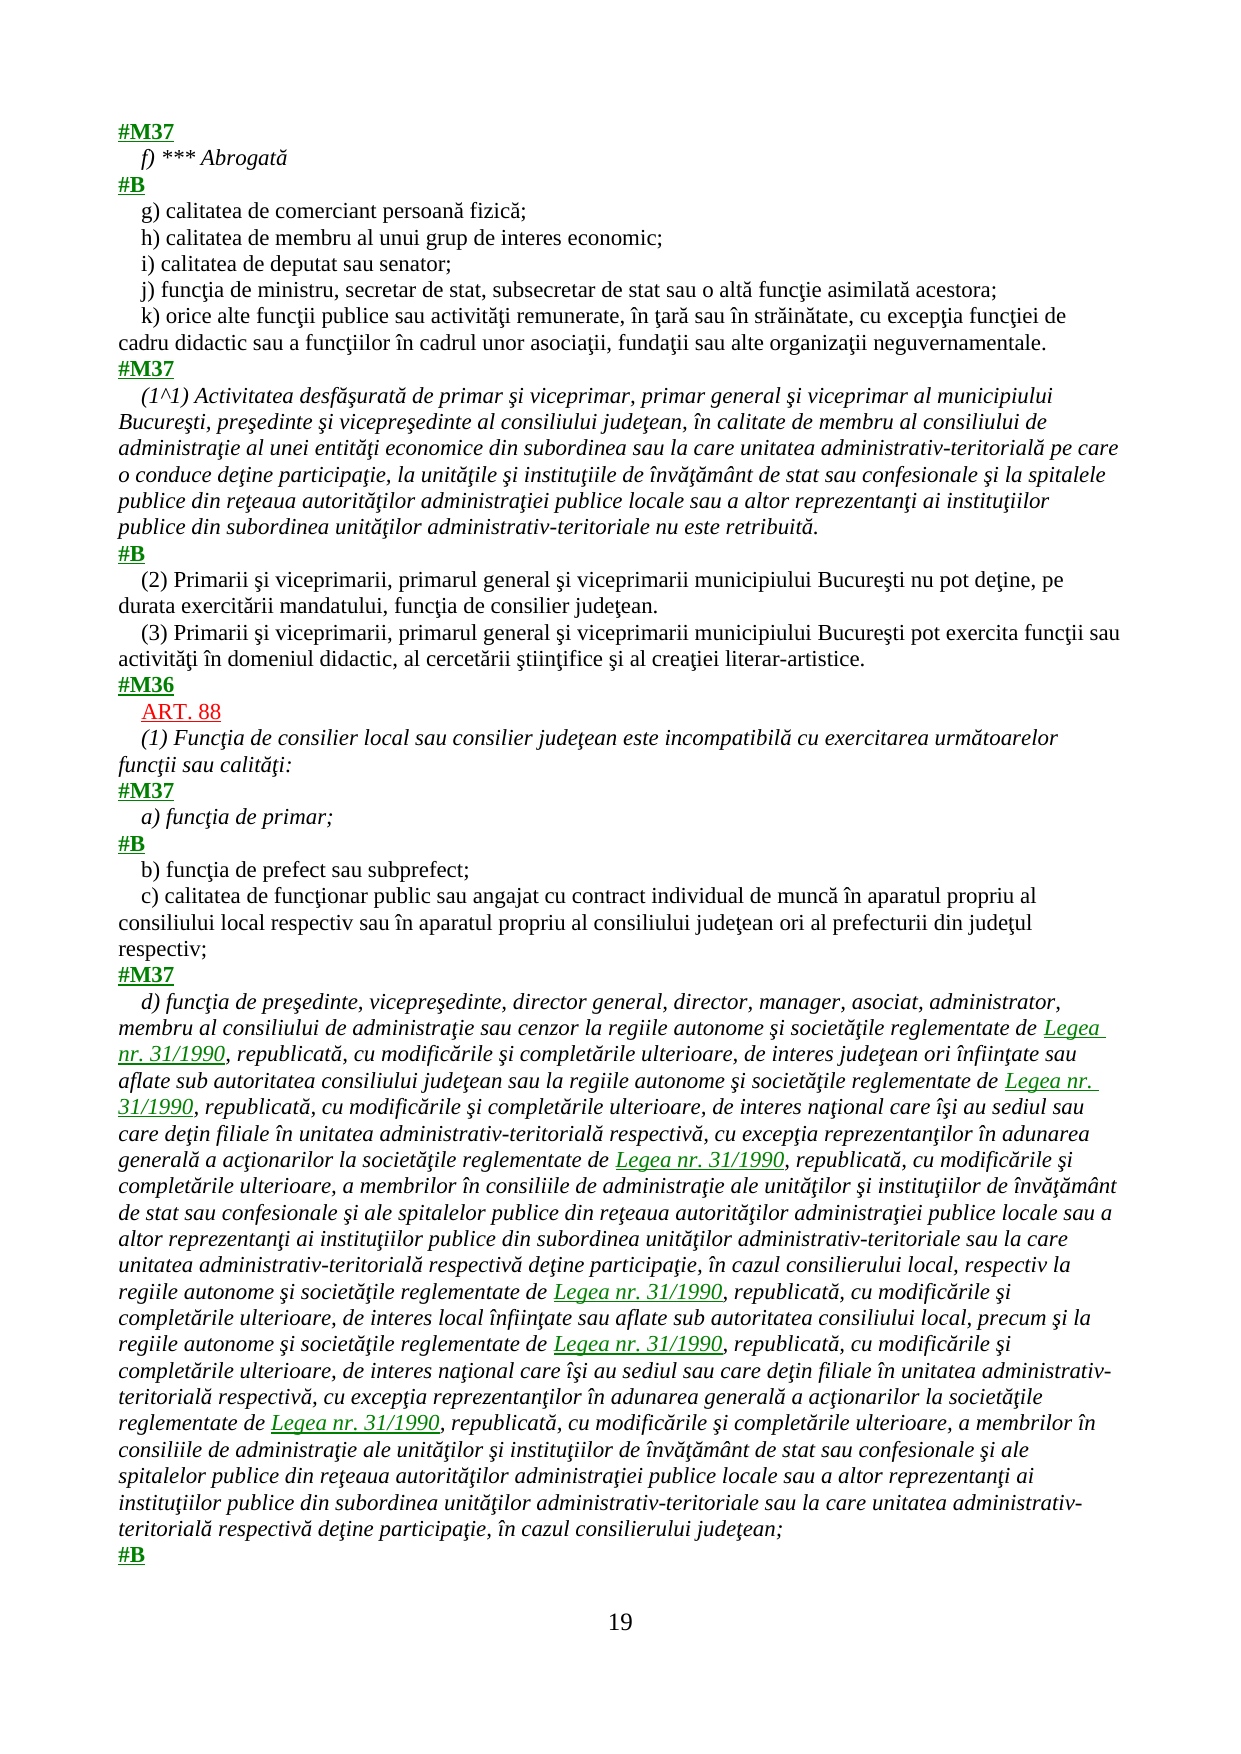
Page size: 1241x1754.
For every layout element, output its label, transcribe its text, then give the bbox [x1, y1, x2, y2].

text c) calitatea de funcţionar public sau angajat cu contract individual de muncă în aparatul propriu al consiliului local respectiv sau în aparatul propriu al consiliului judeţean ori al prefecturii din judeţul respectiv; [118, 882, 1122, 961]
text #M37 [118, 118, 1122, 144]
text #B [118, 830, 1122, 856]
text (1) Funcţia de consilier local sau consilier judeţean este incompatibilă cu exercitarea următoarelor funcţii sau calităţi: [118, 724, 1122, 777]
text #M37 [118, 355, 1122, 382]
text j) funcţia de ministru, secretar de stat, subsecretar de stat sau o altă funcţie asimilată acestora; [118, 276, 1122, 303]
text #B [118, 171, 1122, 197]
text a) funcţia de primar; [118, 803, 1122, 830]
text #M37 [118, 777, 1122, 803]
text #M37 [118, 961, 1122, 988]
text h) calitatea de membru al unui grup de interes economic; [118, 223, 1122, 250]
text (1^1) Activitatea desfăşurată de primar şi viceprimar, primar general şi viceprimar al municipiului Bucureşti, preşedinte şi vicepreşedinte al consiliului judeţean, în calitate de membru al consiliului de administraţie al unei entităţi economice din subordinea sau la care unitatea administrativ-teritorială pe care o conduce deţine participaţie, la unităţile şi instituţiile de învăţământ de stat sau confesionale şi la spitalele publice din reţeaua autorităţilor administraţiei publice locale sau a altor reprezentanţi ai instituţiilor publice din subordinea unităţilor administrativ-teritoriale nu este retribuită. [118, 382, 1122, 540]
text #B [118, 1541, 1122, 1568]
text (2) Primarii şi viceprimarii, primarul general şi viceprimarii municipiului Bucureşti nu pot deţine, pe durata exercitării mandatului, funcţia de consilier judeţean. [118, 566, 1122, 619]
text (3) Primarii şi viceprimarii, primarul general şi viceprimarii municipiului Bucureşti pot exercita funcţii sau activităţi în domeniul didactic, al cercetării ştiinţifice şi al creaţiei literar-artistice. [118, 619, 1122, 672]
text f) *** Abrogată [118, 144, 1122, 171]
text i) calitatea de deputat sau senator; [118, 250, 1122, 276]
text b) funcţia de prefect sau subprefect; [118, 856, 1122, 882]
text ART. 88 [118, 698, 1122, 724]
text k) orice alte funcţii publice sau activităţi remunerate, în ţară sau în străinătate, cu excepţia funcţiei de cadru didactic sau a funcţiilor în cadrul unor asociaţii, fundaţii sau alte organizaţii neguvernamentale. [118, 303, 1122, 355]
text d) funcţia de preşedinte, vicepreşedinte, director general, director, manager, asociat, administrator, membru al consiliului de administraţie sau cenzor la regiile autonome şi societăţile reglementate de Legea nr. 31/1990, republicată, cu modificările şi completările ulterioare, de interes judeţean ori înfiinţate sau aflate sub autoritatea consiliului judeţean sau la regiile autonome şi societăţile reglementate de Legea nr. 31/1990, republicată, cu modificările şi completările ulterioare, de interes naţional care îşi au sediul sau care deţin filiale în unitatea administrativ-teritorială respectivă, cu excepţia reprezentanţilor în adunarea generală a acţionarilor la societăţile reglementate de Legea nr. 31/1990, republicată, cu modificările şi completările ulterioare, a membrilor în consiliile de administraţie ale unităţilor şi instituţiilor de învăţământ de stat sau confesionale şi ale spitalelor publice din reţeaua autorităţilor administraţiei publice locale sau a altor reprezentanţi ai instituţiilor publice din subordinea unităţilor administrativ-teritoriale sau la care unitatea administrativ-teritorială respectivă deţine participaţie, în cazul consilierului local, respectiv la regiile autonome şi societăţile reglementate de Legea nr. 31/1990, republicată, cu modificările şi completările ulterioare, de interes local înfiinţate sau aflate sub autoritatea consiliului local, precum şi la regiile autonome şi societăţile reglementate de Legea nr. 31/1990, republicată, cu modificările şi completările ulterioare, de interes naţional care îşi au sediul sau care deţin filiale în unitatea administrativ-teritorială respectivă, cu excepţia reprezentanţilor în adunarea generală a acţionarilor la societăţile reglementate de Legea nr. 31/1990, republicată, cu modificările şi completările ulterioare, a membrilor în consiliile de administraţie ale unităţilor şi instituţiilor de învăţământ de stat sau confesionale şi ale spitalelor publice din reţeaua autorităţilor administraţiei publice locale sau a altor reprezentanţi ai instituţiilor publice din subordinea unităţilor administrativ-teritoriale sau la care unitatea administrativ-teritorială respectivă deţine participaţie, în cazul consilierului judeţean; [118, 988, 1122, 1541]
text #B [118, 540, 1122, 566]
text #M36 [118, 672, 1122, 698]
text g) calitatea de comerciant persoană fizică; [118, 197, 1122, 223]
